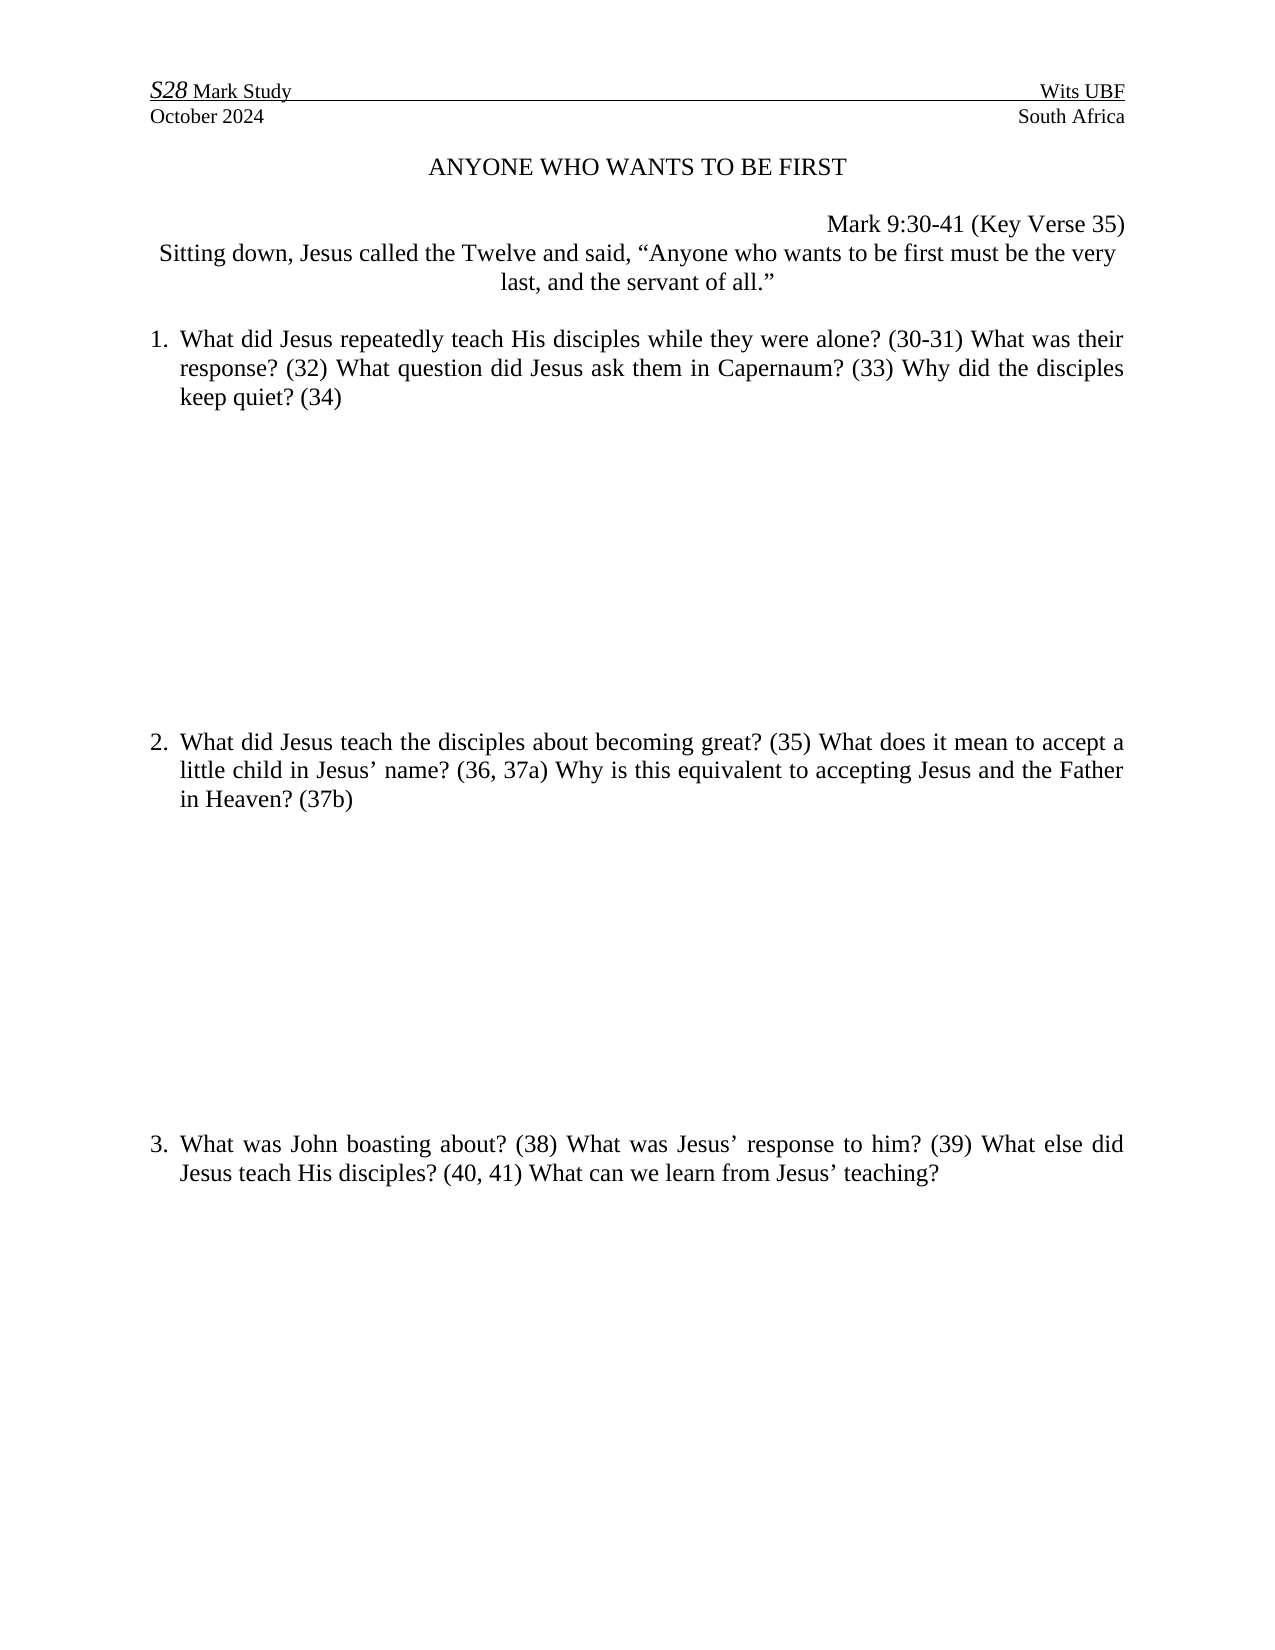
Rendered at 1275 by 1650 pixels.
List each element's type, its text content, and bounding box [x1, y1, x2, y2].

text Sitting down, Jesus called the Twelve and said, “Anyone who wants to be first must be the very last, and the servant of all.” [150, 238, 1125, 296]
text ANYONE WHO WANTS TO BE FIRST [150, 152, 1125, 181]
text Mark 9:30-41 (Key Verse 35) [150, 209, 1125, 238]
list What was John boasting about? (38) What was Jesus’ response to him? (39) What else did Jesus teach His disciples? (40, 41) What can we learn from Jesus’ teaching? [150, 1129, 1125, 1187]
list What did Jesus repeatedly teach His disciples while they were alone? (30-31) What was their response? (32) What question did Jesus ask them in Capernaum? (33) Why did the disciples keep quiet? (34) [150, 324, 1125, 411]
list What did Jesus teach the disciples about becoming great? (35) What does it mean to accept a little child in Jesus’ name? (36, 37a) Why is this equivalent to accepting Jesus and the Father in Heaven? (37b) [150, 727, 1125, 813]
